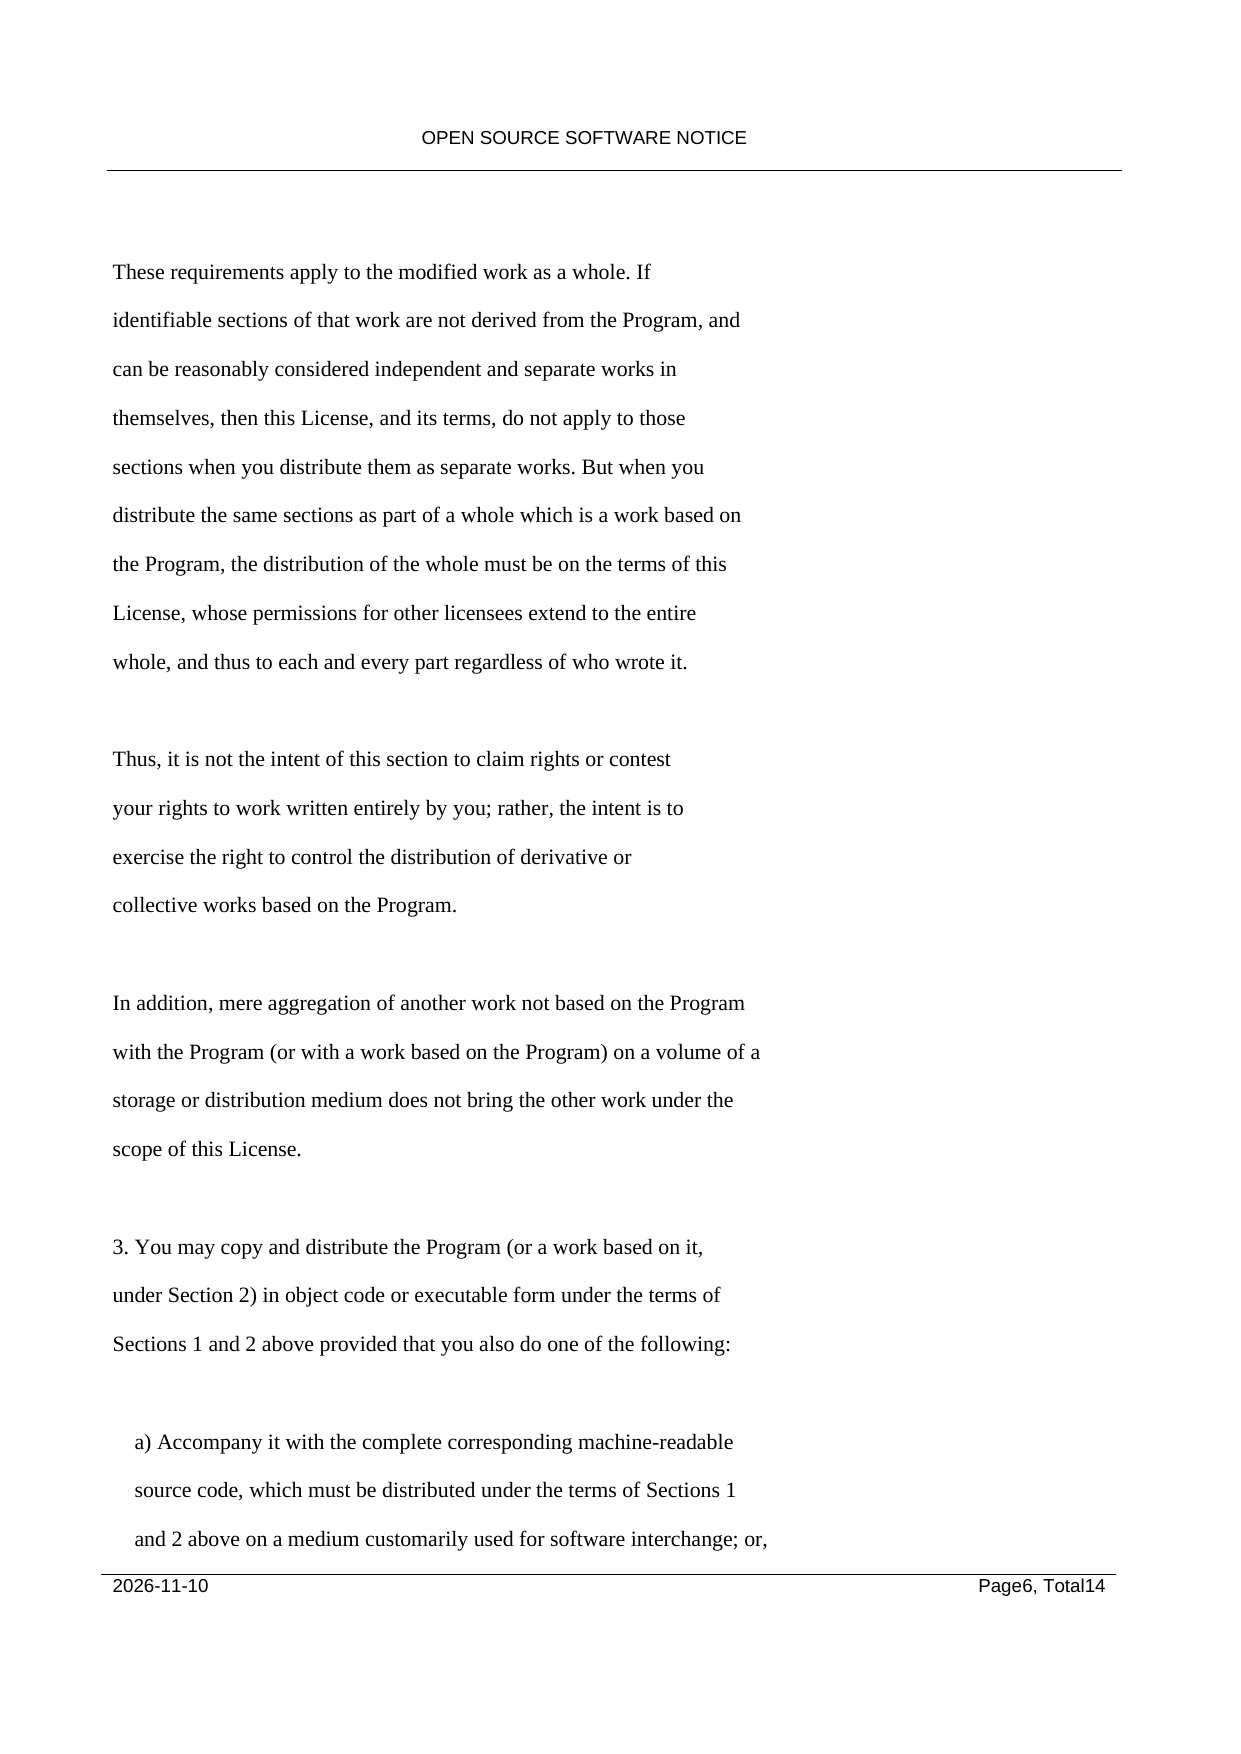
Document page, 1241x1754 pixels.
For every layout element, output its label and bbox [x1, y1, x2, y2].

text [112, 206, 1128, 1555]
